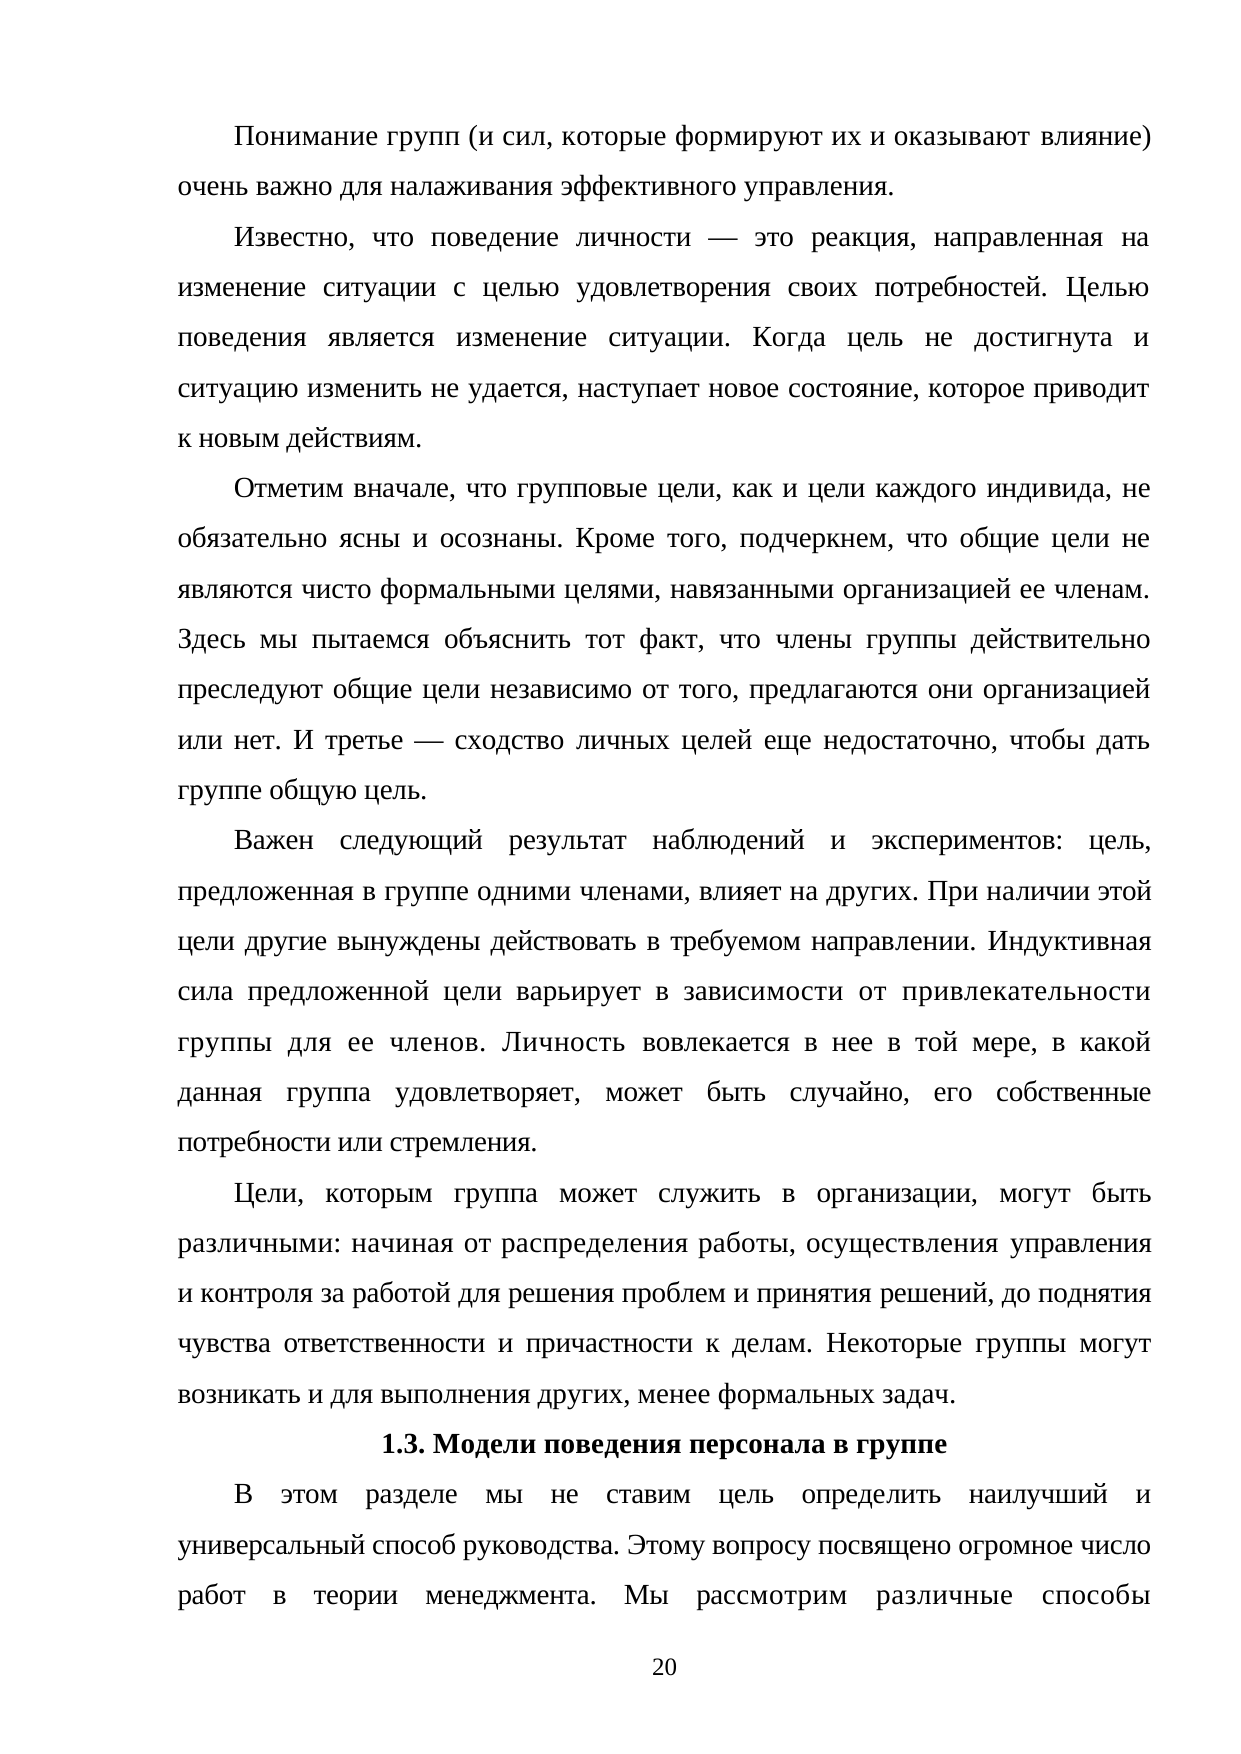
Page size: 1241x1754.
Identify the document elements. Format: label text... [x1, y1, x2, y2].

text 1.3. Модели поведения персонала в группе [177, 1426, 1152, 1460]
text Известно, что поведение личности — это реакция, направленная на изменение ситуации с целью удовлетворения своих потребностей. Целью поведения является изменение ситуации. Когда цель не достигнута и ситуацию изменить не удается, наступает новое состояние, которое приводит к новым действиям. [177, 219, 1149, 453]
text Понимание групп (и сил, которые формируют их и оказывают влияние) очень важно для налаживания эффективного управления. [177, 118, 1152, 202]
text Отметим вначале, что групповые цели, как и цели каждого индивида, не обязательно ясны и осознаны. Кроме того, подчеркнем, что общие цели не являются чисто формальными целями, навязанными организацией ее членам. Здесь мы пытаемся объяснить тот факт, что члены группы действительно преследуют общие цели независимо от того, предлагаются они организацией или нет. И третье — сходство личных целей еще недостаточно, чтобы дать группе общую цель. [177, 470, 1151, 806]
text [177, 1477, 1151, 1611]
text Важен следующий результат наблюдений и экспериментов: цель, предложенная в группе одними членами, влияет на других. При наличии этой цели другие вынуждены действовать в требуемом направлении. Индуктивная сила предложенной цели варьирует в зависимости от привлекательности группы для ее членов. Личность вовлекается в нее в той мере, в какой данная группа удовлетворяет, может быть случайно, его собственные потребности или стремления. [177, 822, 1152, 1158]
text Цели, которым группа может служить в организации, могут быть различными: начиная от распределения работы, осуществления управления и контроля за работой для решения проблем и принятия решений, до поднятия чувства ответственности и причастности к делам. Некоторые группы могут возникать и для выполнения других, менее формальных задач. [177, 1175, 1152, 1409]
